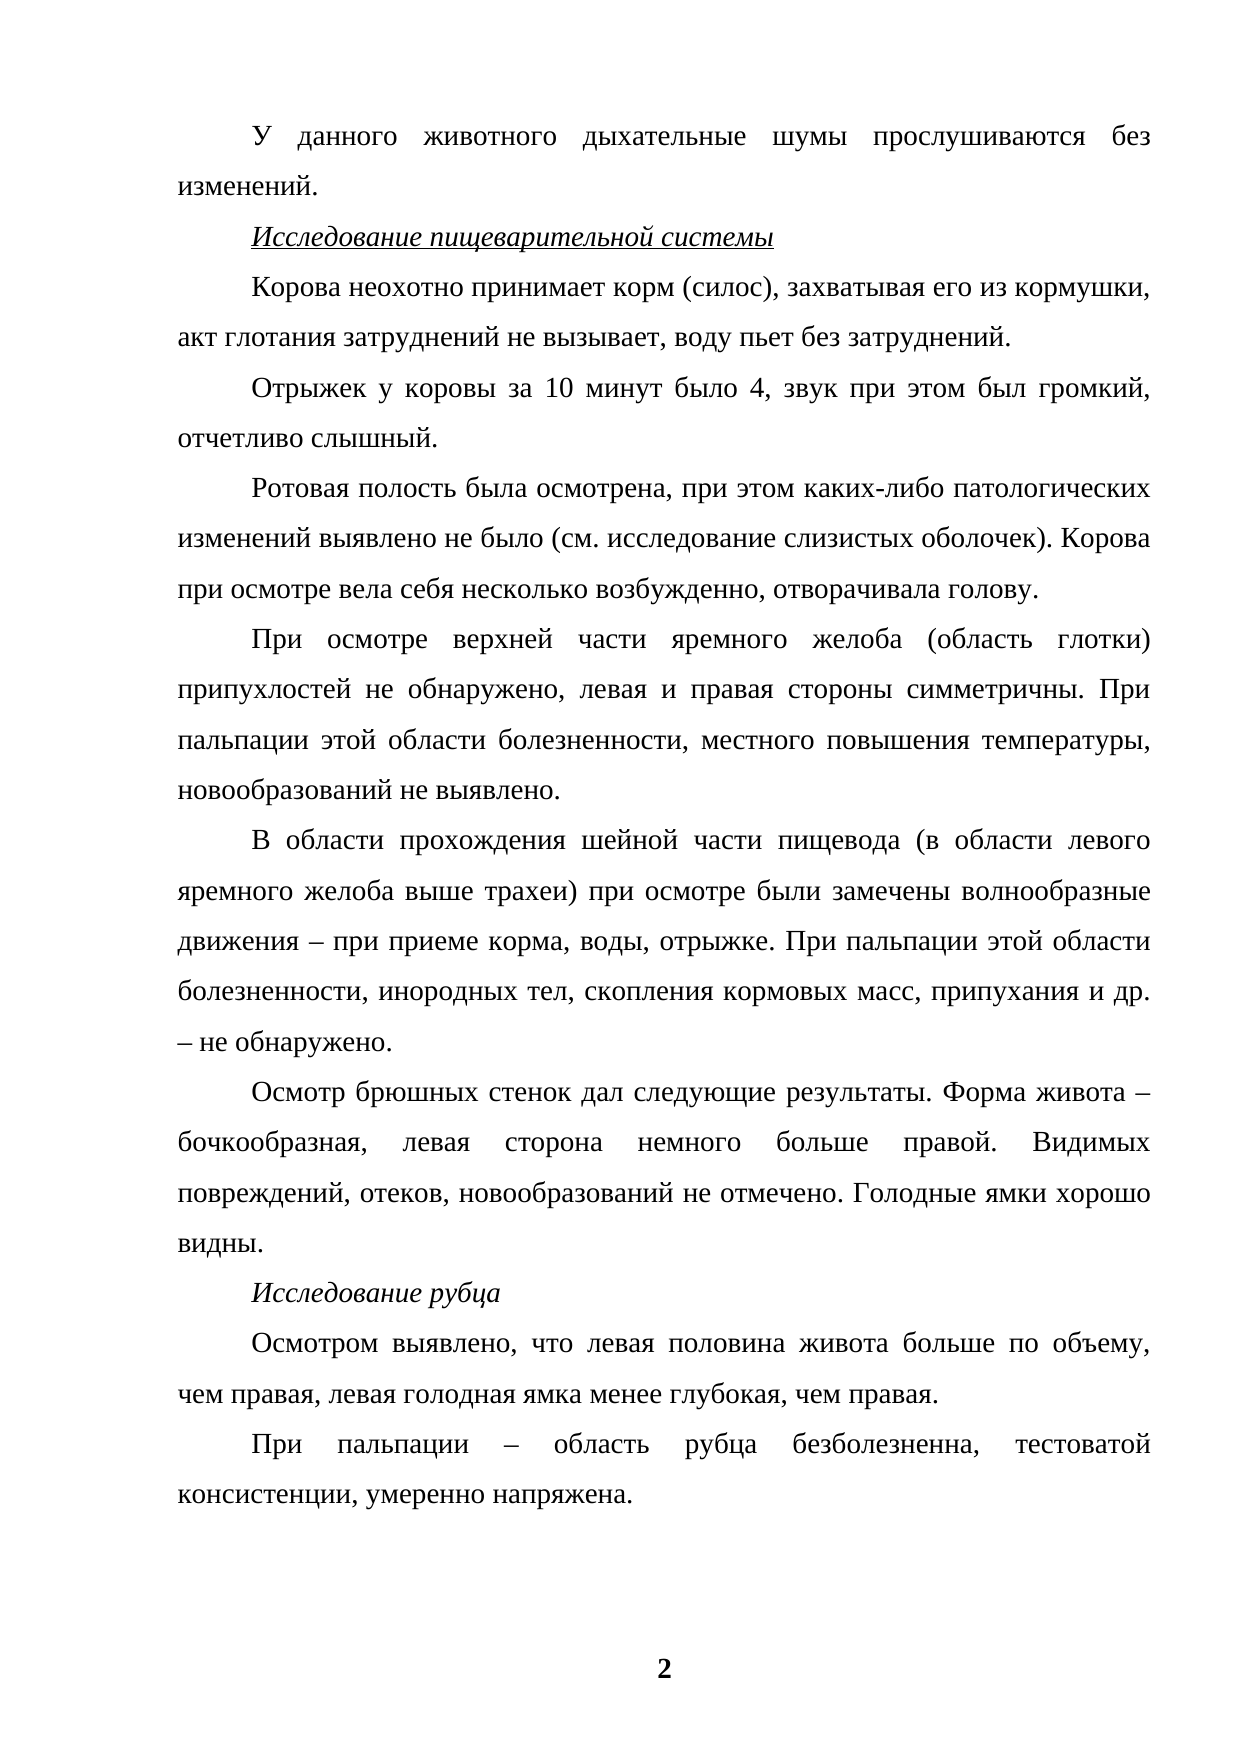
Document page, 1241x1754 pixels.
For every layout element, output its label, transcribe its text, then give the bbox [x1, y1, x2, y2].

text В области прохождения шейной части пищевода (в области левого яремного желоба выше трахеи) при осмотре были замечены волнообразные движения – при приеме корма, воды, отрыжке. При пальпации этой области болезненности, инородных тел, скопления кормовых масс, припухания и др. – не обнаружено. [177, 822, 1152, 1057]
text Исследование рубца [177, 1275, 1152, 1309]
text Ротовая полость была осмотрена, при этом каких-либо патологических изменений выявлено не было (см. исследование слизистых оболочек). Корова при осмотре вела себя несколько возбужденно, отворачивала голову. [177, 470, 1152, 604]
text Отрыжек у коровы за 10 минут было 4, звук при этом был громкий, отчетливо слышный. [177, 370, 1152, 453]
text При осмотре верхней части яремного желоба (область глотки) припухлостей не обнаружено, левая и правая стороны симметричны. При пальпации этой области болезненности, местного повышения температуры, новообразований не выявлено. [177, 621, 1152, 806]
text Исследование пищеварительной системы [177, 219, 1152, 252]
text У данного животного дыхательные шумы прослушиваются без изменений. [177, 118, 1152, 202]
text Осмотром выявлено, что левая половина живота больше по объему, чем правая, левая голодная ямка менее глубокая, чем правая. [177, 1326, 1152, 1409]
text Корова неохотно принимает корм (силос), захватывая его из кормушки, акт глотания затруднений не вызывает, воду пьет без затруднений. [177, 269, 1152, 353]
text При пальпации – область рубца безболезненна, тестоватой консистенции, умеренно напряжена. [177, 1426, 1152, 1510]
text Осмотр брюшных стенок дал следующие результаты. Форма живота – бочкообразная, левая сторона немного больше правой. Видимых повреждений, отеков, новообразований не отмечено. Голодные ямки хорошо видны. [177, 1074, 1152, 1258]
